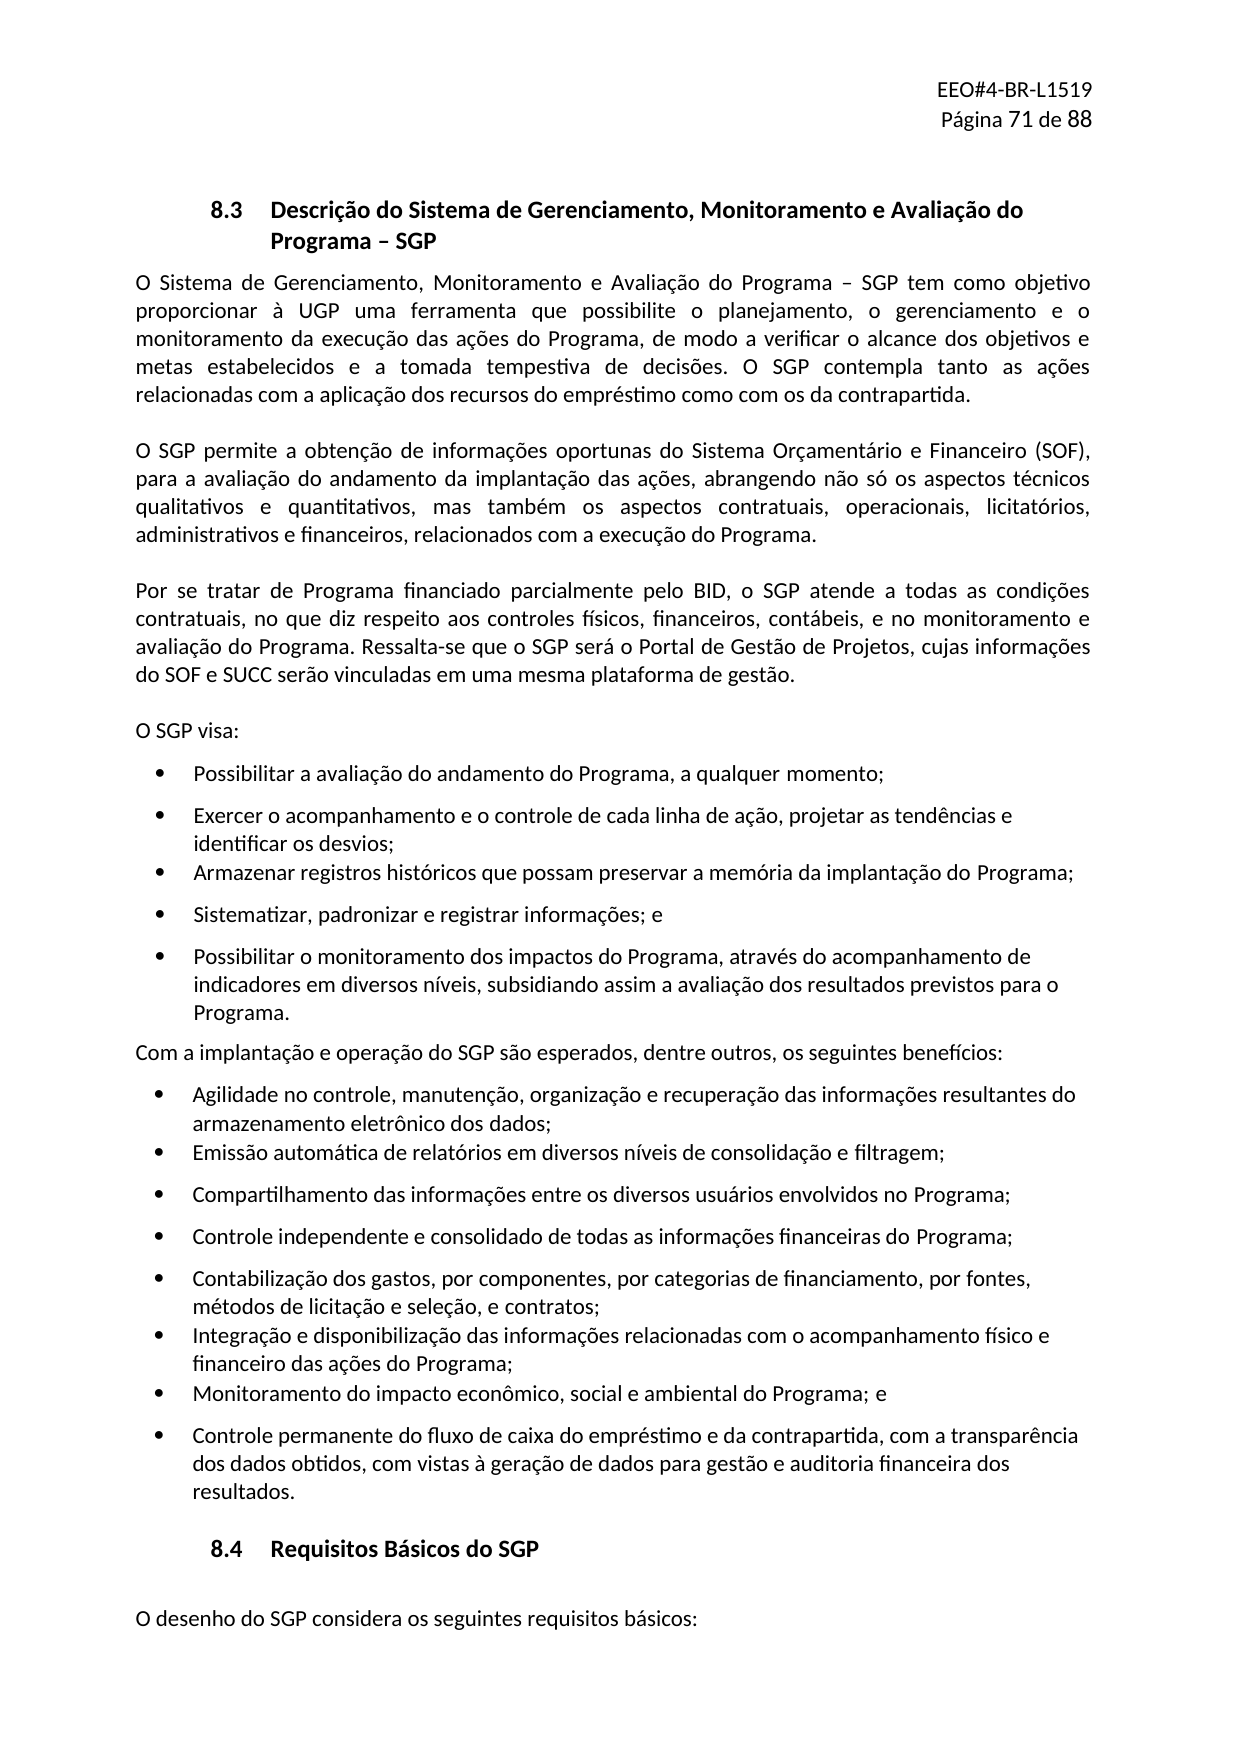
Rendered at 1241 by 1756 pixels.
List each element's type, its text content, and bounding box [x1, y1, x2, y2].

list Agilidade no controle, manutenção, organização e recuperação das informações resultantes do armazenamento eletrônico dos dados; [155, 1081, 1081, 1137]
list Contabilização dos gastos, por componentes, por categorias de financiamento, por fontes, métodos de licitação e seleção, e contratos; [155, 1264, 1081, 1320]
list Armazenar registros históricos que possam preservar a memória da implantação do Programa; [156, 858, 1092, 886]
list Controle permanente do fluxo de caixa do empréstimo e da contrapartida, com a transparência dos dados obtidos, com vistas à geração de dados para gestão e auditoria financeira dos resultados. [155, 1421, 1081, 1505]
text O Sistema de Gerenciamento, Monitoramento e Avaliação do Programa – SGP tem como objetivo proporcionar à UGP uma ferramenta que possibilite o planejamento, o gerenciamento e o monitoramento da execução das ações do Programa, de modo a verificar o alcance dos objetivos e metas estabelecidos e a tomada tempestiva de decisões. O SGP contempla tanto as ações relacionadas com a aplicação dos recursos do empréstimo como com os da contrapartida. [135, 268, 1092, 408]
text O desenho do SGP considera os seguintes requisitos básicos: [135, 1604, 1092, 1632]
list Controle independente e consolidado de todas as informações financeiras do Programa; [155, 1222, 1092, 1250]
list Possibilitar a avaliação do andamento do Programa, a qualquer momento; [156, 759, 1092, 787]
list Exercer o acompanhamento e o controle de cada linha de ação, projetar as tendências e identificar os desvios; [156, 801, 1081, 857]
list Integração e disponibilização das informações relacionadas com o acompanhamento físico e financeiro das ações do Programa; [155, 1321, 1081, 1377]
list Sistematizar, padronizar e registrar informações; e [156, 900, 1092, 928]
list Emissão automática de relatórios em diversos níveis de consolidação e filtragem; [155, 1138, 1092, 1166]
text Com a implantação e operação do SGP são esperados, dentre outros, os seguintes benefícios: [135, 1038, 1092, 1066]
subtitle Descrição do Sistema de Gerenciamento, Monitoramento e Avaliação do Programa – SGP [210, 195, 1092, 256]
text O SGP permite a obtenção de informações oportunas do Sistema Orçamentário e Financeiro (SOF), para a avaliação do andamento da implantação das ações, abrangendo não só os aspectos técnicos qualitativos e quantitativos, mas também os aspectos contratuais, operacionais, licitatórios, administrativos e financeiros, relacionados com a execução do Programa. [135, 436, 1092, 548]
list Possibilitar o monitoramento dos impactos do Programa, através do acompanhamento de indicadores em diversos níveis, subsidiando assim a avaliação dos resultados previstos para o Programa. [156, 942, 1081, 1026]
text O SGP visa: [135, 717, 1092, 744]
subtitle Requisitos Básicos do SGP [210, 1533, 1092, 1563]
list Monitoramento do impacto econômico, social e ambiental do Programa; e [155, 1379, 1092, 1407]
text Por se tratar de Programa financiado parcialmente pelo BID, o SGP atende a todas as condições contratuais, no que diz respeito aos controles físicos, financeiros, contábeis, e no monitoramento e avaliação do Programa. Ressalta-se que o SGP será o Portal de Gestão de Projetos, cujas informações do SOF e SUCC serão vinculadas em uma mesma plataforma de gestão. [135, 576, 1092, 688]
list Compartilhamento das informações entre os diversos usuários envolvidos no Programa; [155, 1180, 1092, 1208]
